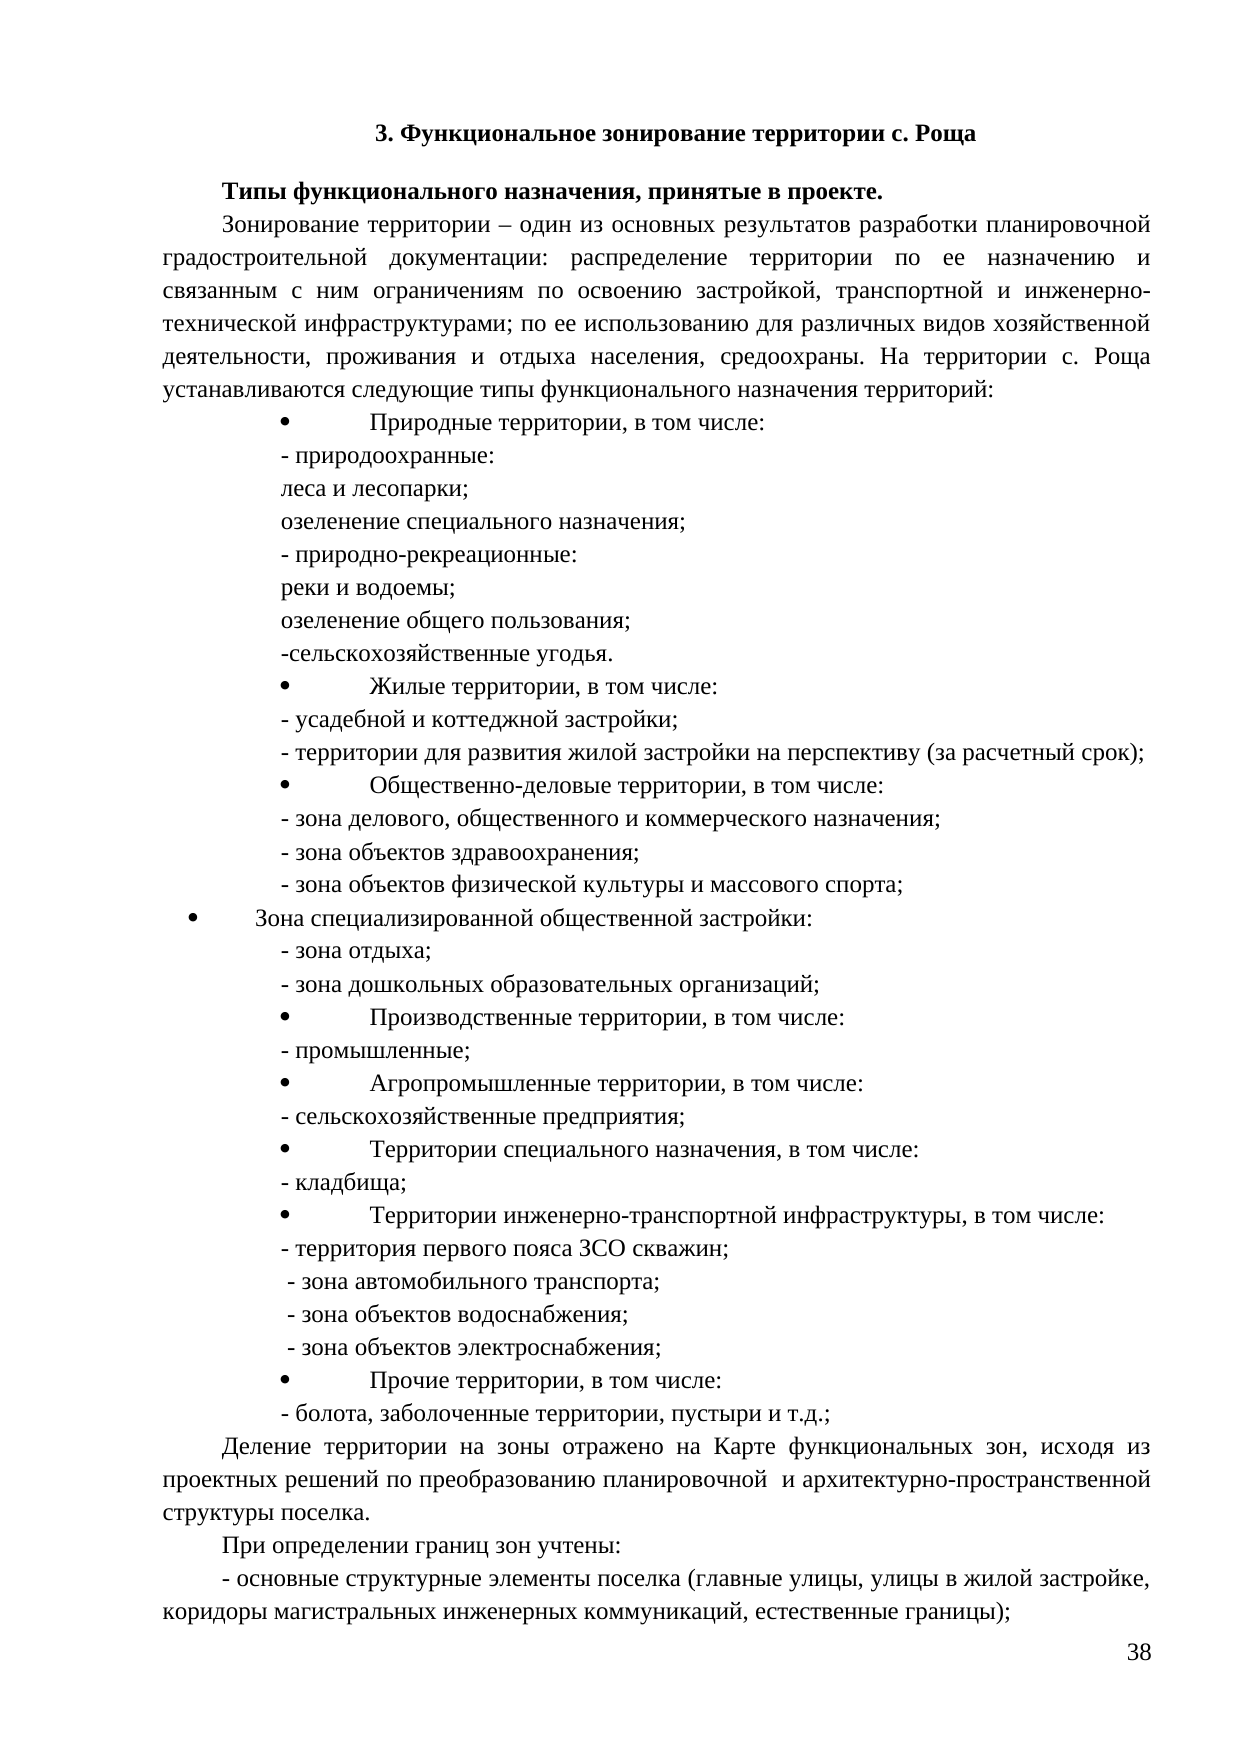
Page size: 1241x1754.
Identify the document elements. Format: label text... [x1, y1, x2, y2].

text - зона дошкольных образовательных организаций; [162, 969, 1152, 997]
text - зона объектов водоснабжения; [281, 1299, 1152, 1328]
list Агропромышленные территории, в том числе: [281, 1068, 1152, 1096]
list Производственные территории, в том числе: [281, 1002, 1152, 1030]
text - промышленные; [281, 1035, 1152, 1063]
text - зона объектов физической культуры и массового спорта; [281, 869, 1152, 898]
text - болота, заболоченные территории, пустыри и т.д.; [281, 1398, 1152, 1427]
text - зона отдыха; [162, 936, 1152, 964]
text - усадебной и коттеджной застройки; [281, 704, 1152, 733]
text - зона объектов электроснабжения; [281, 1332, 1152, 1361]
text -сельскохозяйственные угодья. [281, 638, 1152, 667]
text - зона объектов здравоохранения; [281, 837, 1152, 865]
text леса и лесопарки; [281, 473, 1152, 502]
text Типы функционального назначения, принятые в проекте. [162, 176, 1152, 205]
text Деление территории на зоны отражено на Карте функциональных зон, исходя из проектных решений по преобразованию планировочной и архитектурно-пространственной структуры поселка. [162, 1431, 1152, 1526]
text - природно-рекреационные: [281, 539, 1152, 568]
text - территории для развития жилой застройки на перспективу (за расчетный срок); [281, 737, 1152, 766]
text - природоохранные: [281, 440, 1152, 469]
text озеленение общего пользования; [281, 605, 1152, 634]
text - зона делового, общественного и коммерческого назначения; [281, 803, 1152, 832]
text - основные структурные элементы поселка (главные улицы, улицы в жилой застройке, коридоры магистральных инженерных коммуникаций, естественные границы); [162, 1563, 1152, 1625]
list Территории специального назначения, в том числе: [281, 1134, 1152, 1162]
list Общественно-деловые территории, в том числе: [281, 771, 1152, 799]
list Зона специализированной общественной застройки: [162, 903, 1152, 931]
list Прочие территории, в том числе: [281, 1365, 1152, 1394]
text - сельскохозяйственные предприятия; [281, 1101, 1152, 1129]
subtitle 3. Функциональное зонирование территории с. Роща [162, 118, 1152, 147]
text - зона автомобильного транспорта; [281, 1266, 1152, 1294]
list Жилые территории, в том числе: [281, 671, 1152, 700]
list Территории инженерно-транспортной инфраструктуры, в том числе: [281, 1200, 1152, 1228]
text - кладбища; [281, 1167, 1152, 1196]
text При определении границ зон учтены: [162, 1530, 1152, 1559]
text озеленение специального назначения; [281, 506, 1152, 535]
text реки и водоемы; [281, 572, 1152, 601]
text Зонирование территории – один из основных результатов разработки планировочной градостроительной документации: распределение территории по ее назначению и связанным с ним ограничениям по освоению застройкой, транспортной и инженерно-технической инфраструктурами; по ее использованию для различных видов хозяйственной деятельности, проживания и отдыха населения, средоохраны. На территории с. Роща устанавливаются следующие типы функционального назначения территорий: [162, 209, 1152, 403]
list Природные территории, в том числе: [281, 407, 1152, 436]
text - территория первого пояса ЗСО скважин; [281, 1233, 1152, 1262]
